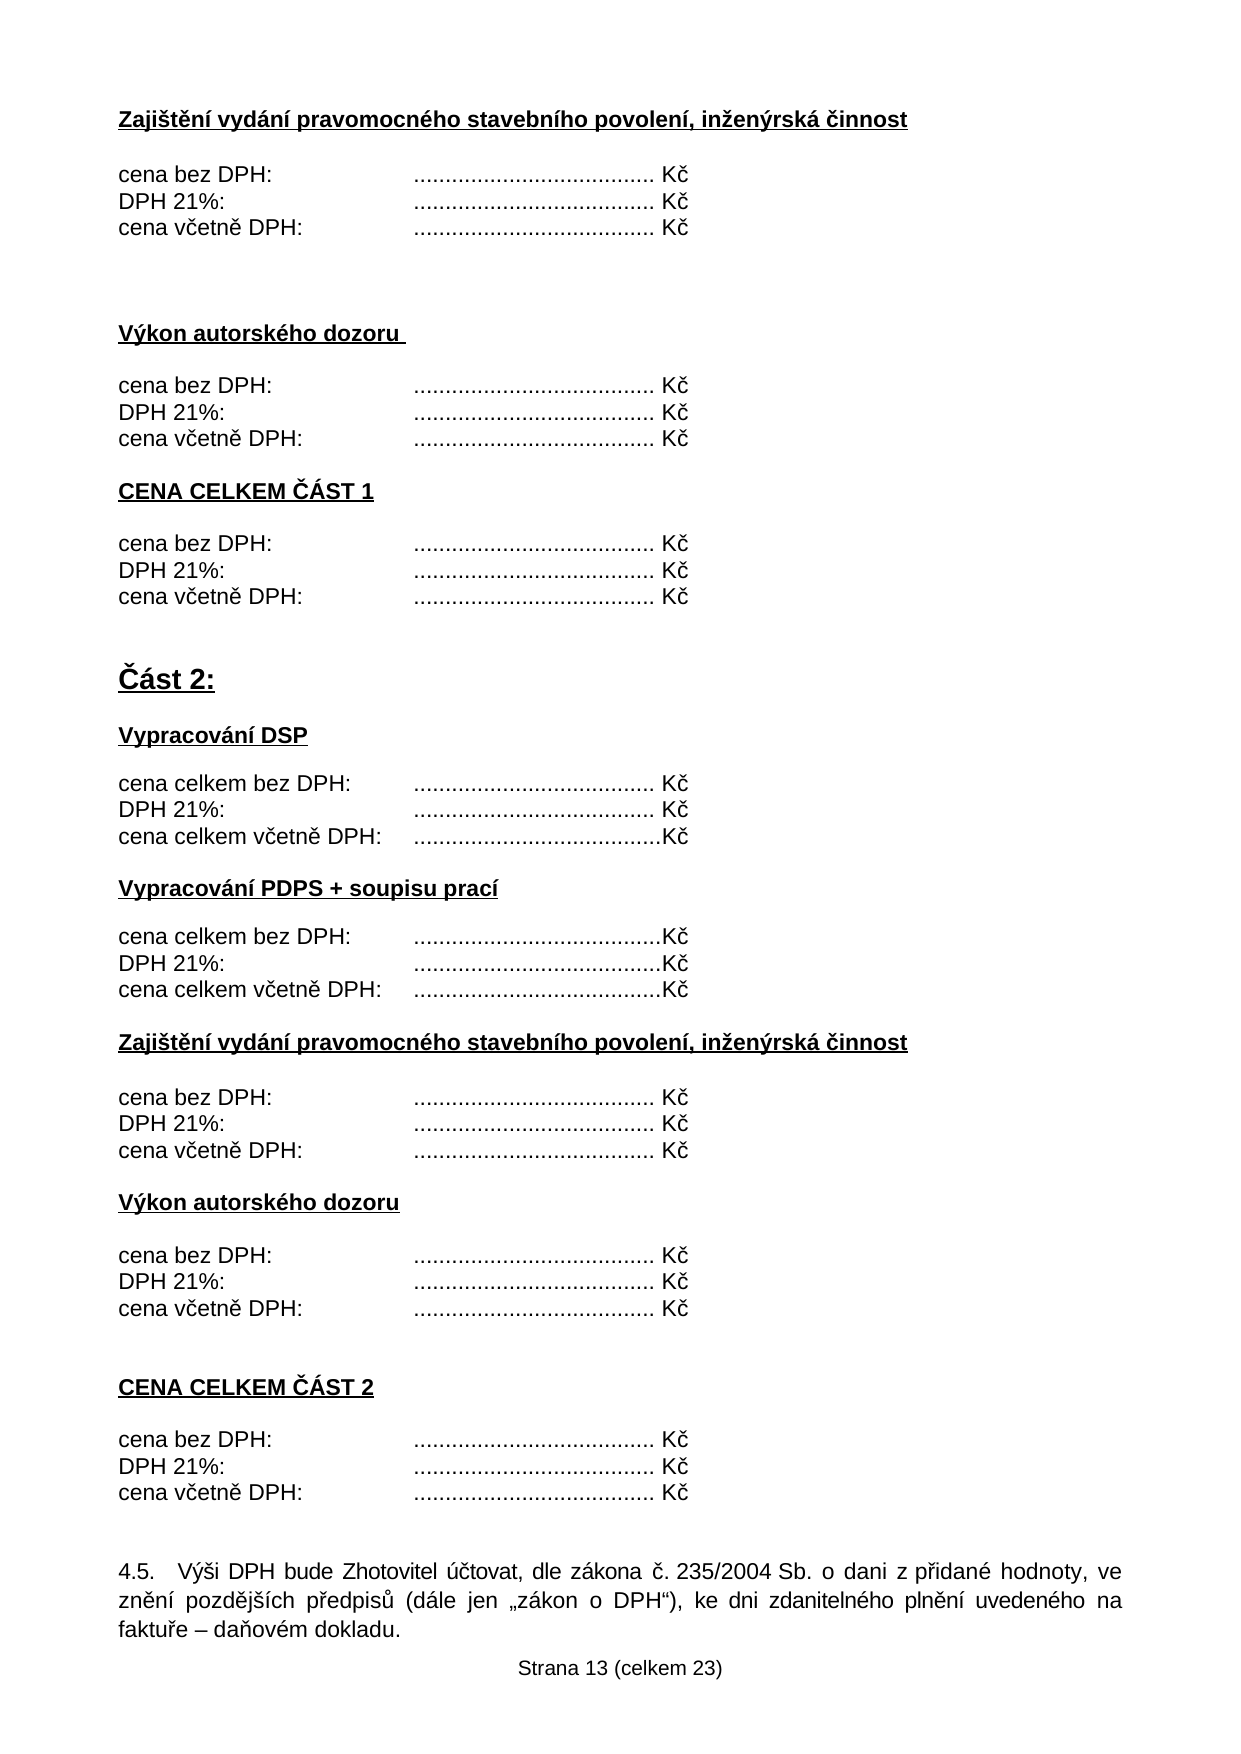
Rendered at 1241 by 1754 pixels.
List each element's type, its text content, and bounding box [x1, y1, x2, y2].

text cena včetně DPH: ...................................... Kč [118, 425, 1122, 451]
text cena bez DPH: ...................................... Kč [118, 1084, 1122, 1110]
text cena celkem bez DPH: ...................................... Kč [118, 770, 1122, 796]
text cena včetně DPH: ...................................... Kč [118, 1295, 1122, 1321]
text DPH 21%: ...................................... Kč [118, 1268, 1122, 1295]
text Vypracování PDPS + soupisu prací [118, 875, 1122, 902]
text cena včetně DPH: ...................................... Kč [118, 1137, 1122, 1163]
text cena celkem bez DPH: .......................................Kč [118, 923, 1122, 950]
text cena bez DPH: ...................................... Kč [118, 372, 1122, 399]
text DPH 21%: .......................................Kč [118, 950, 1122, 976]
text Vypracování DSP [118, 722, 1122, 748]
text cena včetně DPH: ...................................... Kč [118, 214, 1122, 241]
text Část 2: [118, 662, 1122, 696]
text DPH 21%: ...................................... Kč [118, 557, 1122, 583]
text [118, 188, 1122, 214]
text DPH 21%: ...................................... Kč [118, 1453, 1122, 1479]
text Zajištění vydání pravomocného stavebního povolení, inženýrská činnost [118, 106, 1122, 133]
text cena bez DPH: ...................................... Kč [118, 161, 1122, 188]
text DPH 21%: ...................................... Kč [118, 1110, 1122, 1137]
text cena celkem včetně DPH: .......................................Kč [118, 823, 1122, 849]
text DPH 21%: ...................................... Kč [118, 399, 1122, 425]
text cena celkem včetně DPH: .......................................Kč [118, 976, 1122, 1002]
text cena včetně DPH: ...................................... Kč [118, 1479, 1122, 1506]
text DPH 21%: ...................................... Kč [118, 796, 1122, 823]
text cena bez DPH: ...................................... Kč [118, 1426, 1122, 1453]
text CENA CELKEM ČÁST 1 [118, 478, 1122, 504]
text cena bez DPH: ...................................... Kč [118, 530, 1122, 557]
text Výkon autorského dozoru [118, 319, 1122, 346]
text CENA CELKEM ČÁST 2 [118, 1374, 1122, 1400]
list Výši DPH bude Zhotovitel účtovat, dle zákona č. 235/2004 Sb. o dani z přidané hodnoty, ve znění pozdějších předpisů (dále jen „zákon o DPH“), ke dni zdanitelného plnění uvedeného na faktuře – daňovém dokladu. [118, 1558, 1122, 1642]
text Výkon autorského dozoru [118, 1189, 1122, 1216]
text Zajištění vydání pravomocného stavebního povolení, inženýrská činnost [118, 1029, 1122, 1055]
text cena bez DPH: ...................................... Kč [118, 1242, 1122, 1268]
text cena včetně DPH: ...................................... Kč [118, 583, 1122, 609]
